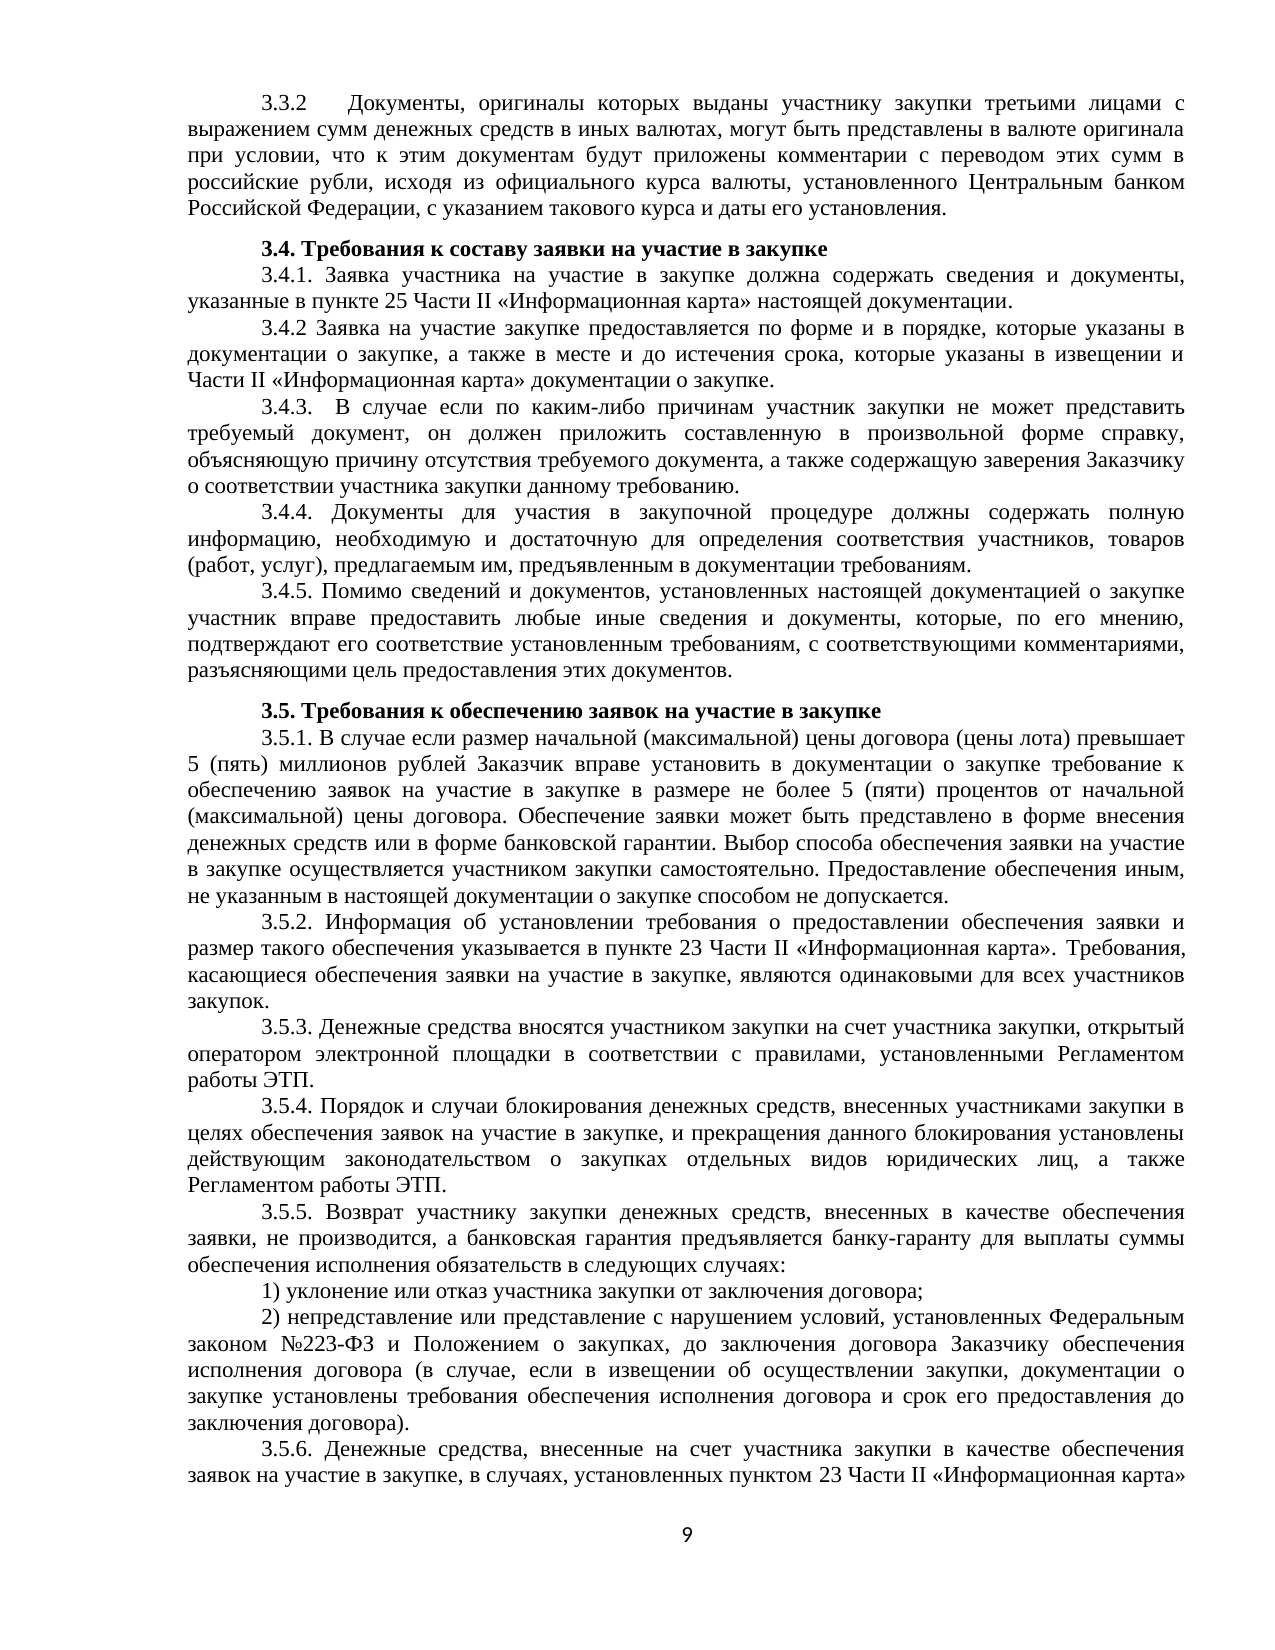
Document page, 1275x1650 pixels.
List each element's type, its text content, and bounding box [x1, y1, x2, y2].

text 3.5.4. Порядок и случаи блокирования денежных средств, внесенных участниками закупки в целях обеспечения заявок на участие в закупке, и прекращения данного блокирования установлены действующим законодательством о закупках отдельных видов юридических лиц, а также Регламентом работы ЭТП. [187, 1092, 1186, 1198]
text 3.5.2. Информация об установлении требования о предоставлении обеспечения заявки и размер такого обеспечения указывается в пункте 23 Части II «Информационная карта». Требования, касающиеся обеспечения заявки на участие в закупке, являются одинаковыми для всех участников закупок. [187, 908, 1186, 1013]
list 3.4.2 Заявка на участие закупке предоставляется по форме и в порядке, которые указаны в документации о закупке, а также в месте и до истечения срока, которые указаны в извещении и Части II «Информационная карта» документации о закупке. [187, 314, 1186, 393]
text 3.3.2 Документы, оригиналы которых выданы участнику закупки третьими лицами с выражением сумм денежных средств в иных валютах, могут быть представлены в валюте оригинала при условии, что к этим документам будут приложены комментарии с переводом этих сумм в российские рубли, исходя из официального курса валюты, установленного Центральным банком Российской Федерации, с указанием такового курса и даты его установления. [187, 89, 1186, 220]
text 3.5. Требования к обеспечению заявок на участие в закупке [187, 697, 1186, 723]
text 3.5.5. Возврат участнику закупки денежных средств, внесенных в качестве обеспечения заявки, не производится, а банковская гарантия предъявляется банку-гаранту для выплаты суммы обеспечения исполнения обязательств в следующих случаях: [187, 1198, 1186, 1277]
list 1) уклонение или отказ участника закупки от заключения договора; [187, 1277, 1186, 1303]
text 3.4. Требования к составу заявки на участие в закупке [187, 235, 1186, 261]
text 3.5.3. Денежные средства вносятся участником закупки на счет участника закупки, открытый оператором электронной площадки в соответствии с правилами, установленными Регламентом работы ЭТП. [187, 1013, 1186, 1092]
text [187, 1435, 1186, 1488]
list 3.4.3. В случае если по каким-либо причинам участник закупки не может представить требуемый документ, он должен приложить составленную в произвольной форме справку, объясняющую причину отсутствия требуемого документа, а также содержащую заверения Заказчику о соответствии участника закупки данному требованию. [187, 393, 1186, 498]
text 3.4.4. Документы для участия в закупочной процедуре должны содержать полную информацию, необходимую и достаточную для определения соответствия участников, товаров (работ, услуг), предлагаемым им, предъявленным в документации требованиям. [187, 498, 1186, 577]
text 3.5.1. В случае если размер начальной (максимальной) цены договора (цены лота) превышает 5 (пять) миллионов рублей Заказчик вправе установить в документации о закупке требование к обеспечению заявок на участие в закупке в размере не более 5 (пяти) процентов от начальной (максимальной) цены договора. Обеспечение заявки может быть представлено в форме внесения денежных средств или в форме банковской гарантии. Выбор способа обеспечения заявки на участие в закупке осуществляется участником закупки самостоятельно. Предоставление обеспечения иным, не указанным в настоящей документации о закупке способом не допускается. [187, 723, 1186, 908]
text 3.4.1. Заявка участника на участие в закупке должна содержать сведения и документы, указанные в пункте 25 Части II «Информационная карта» настоящей документации. [187, 261, 1186, 314]
text 3.4.5. Помимо сведений и документов, установленных настоящей документацией о закупке участник вправе предоставить любые иные сведения и документы, которые, по его мнению, подтверждают его соответствие установленным требованиям, с соответствующими комментариями, разъясняющими цель предоставления этих документов. [187, 577, 1186, 683]
list 2) непредставление или представление с нарушением условий, установленных Федеральным законом №223-ФЗ и Положением о закупках, до заключения договора Заказчику обеспечения исполнения договора (в случае, если в извещении об осуществлении закупки, документации о закупке установлены требования обеспечения исполнения договора и срок его предоставления до заключения договора). [187, 1303, 1186, 1435]
